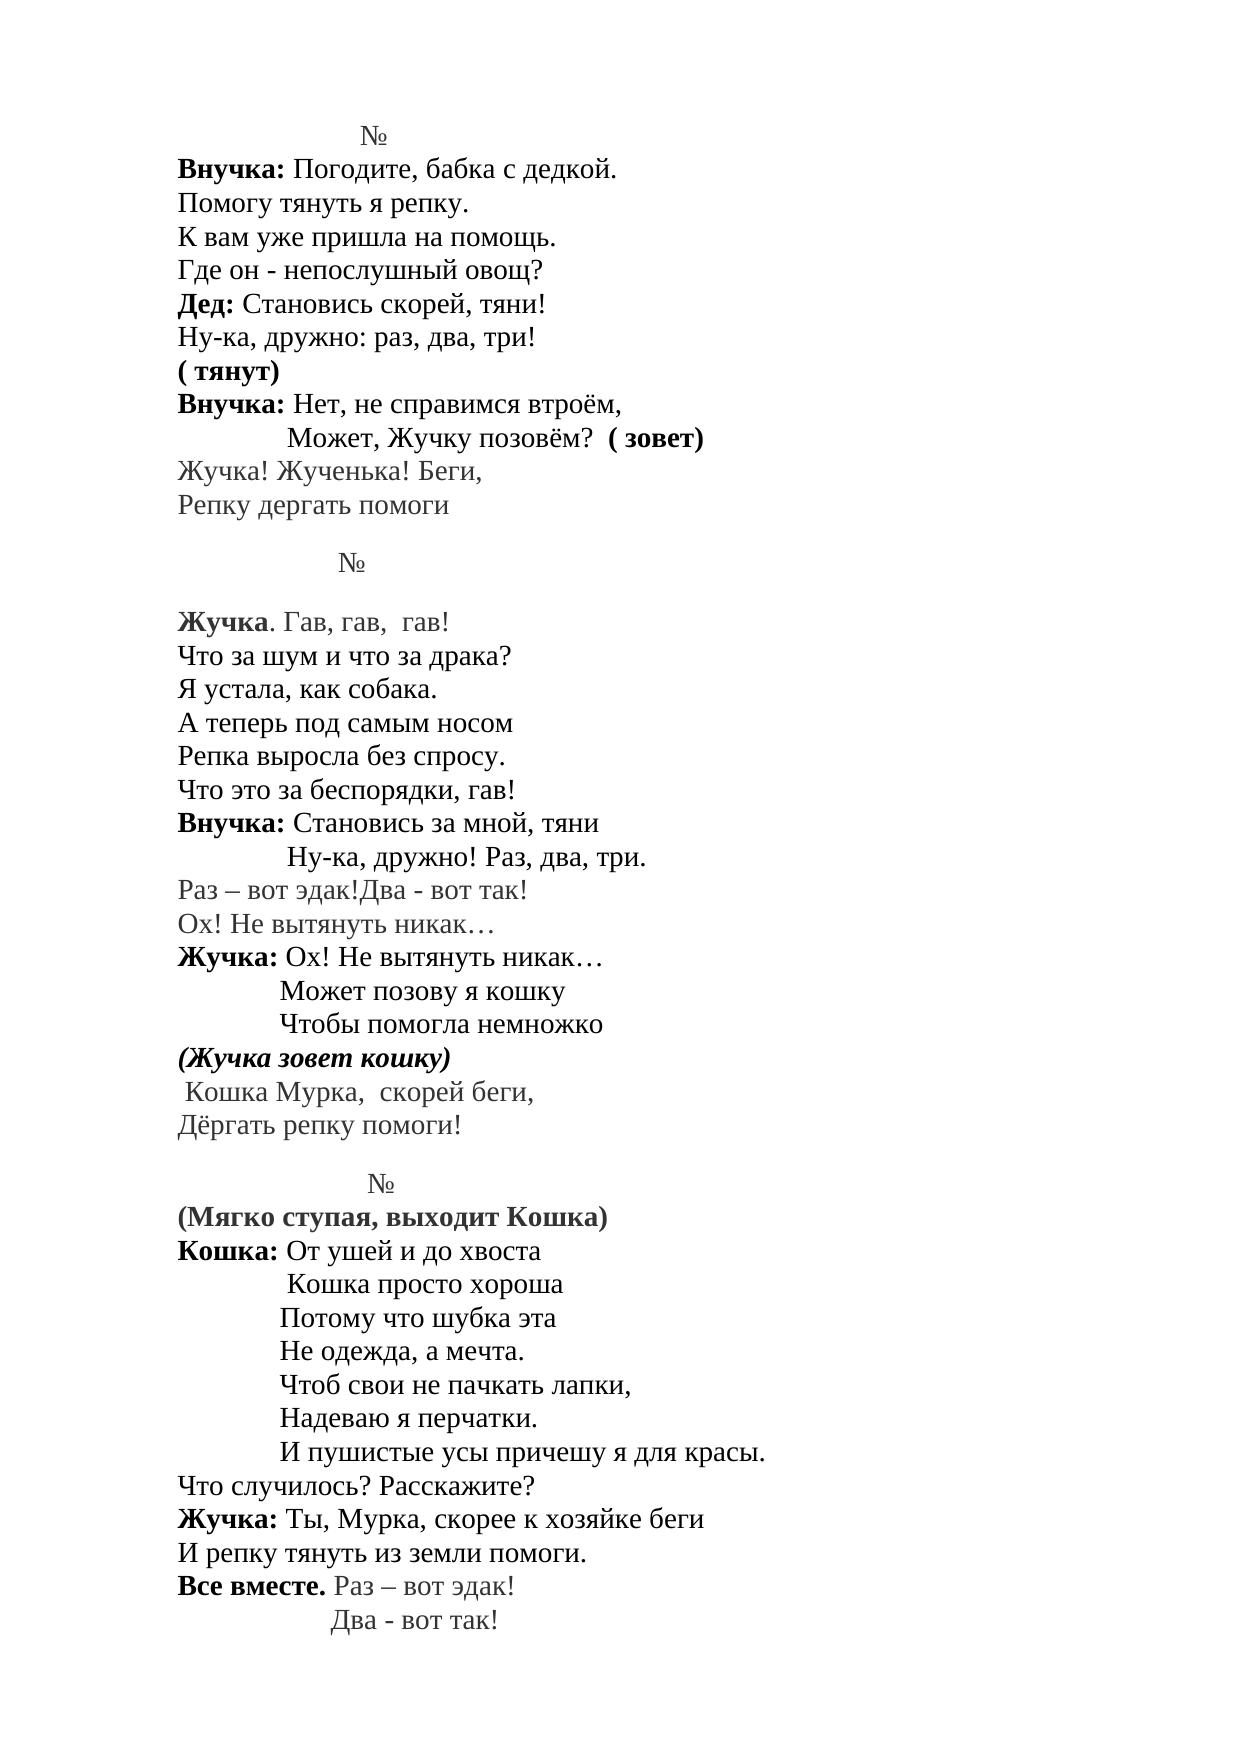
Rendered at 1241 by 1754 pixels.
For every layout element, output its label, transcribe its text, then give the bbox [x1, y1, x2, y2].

text № Внучка: Погодите, бабка с дедкой. Помогу тянуть я репку. К вам уже пришла на помощь. Где он - непослушный овощ? Дед: Становись скорей, тяни! Ну-ка, дружно: раз, два, три! ( тянут) Внучка: Нет, не справимся втроём, Может, Жучку позовём? ( зовет) Жучка! Жученька! Беги, Репку дергать помоги [177, 118, 1152, 521]
text Жучка. Гав, гав, гав! Что за шум и что за драка? Я устала, как собака. А теперь под самым носом Репка выросла без спросу. Что это за беспорядки, гав! Внучка: Становись за мной, тяни Ну-ка, дружно! Раз, два, три. Раз – вот эдак!Два - вот так! Ох! Не вытянуть никак… Жучка: Ох! Не вытянуть никак… Может позову я кошку Чтобы помогла немножко (Жучка зовет кошку) Кошка Мурка, скорей беги, Дёргать репку помоги! [177, 604, 1152, 1141]
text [177, 1166, 1152, 1635]
text № [177, 546, 1152, 579]
